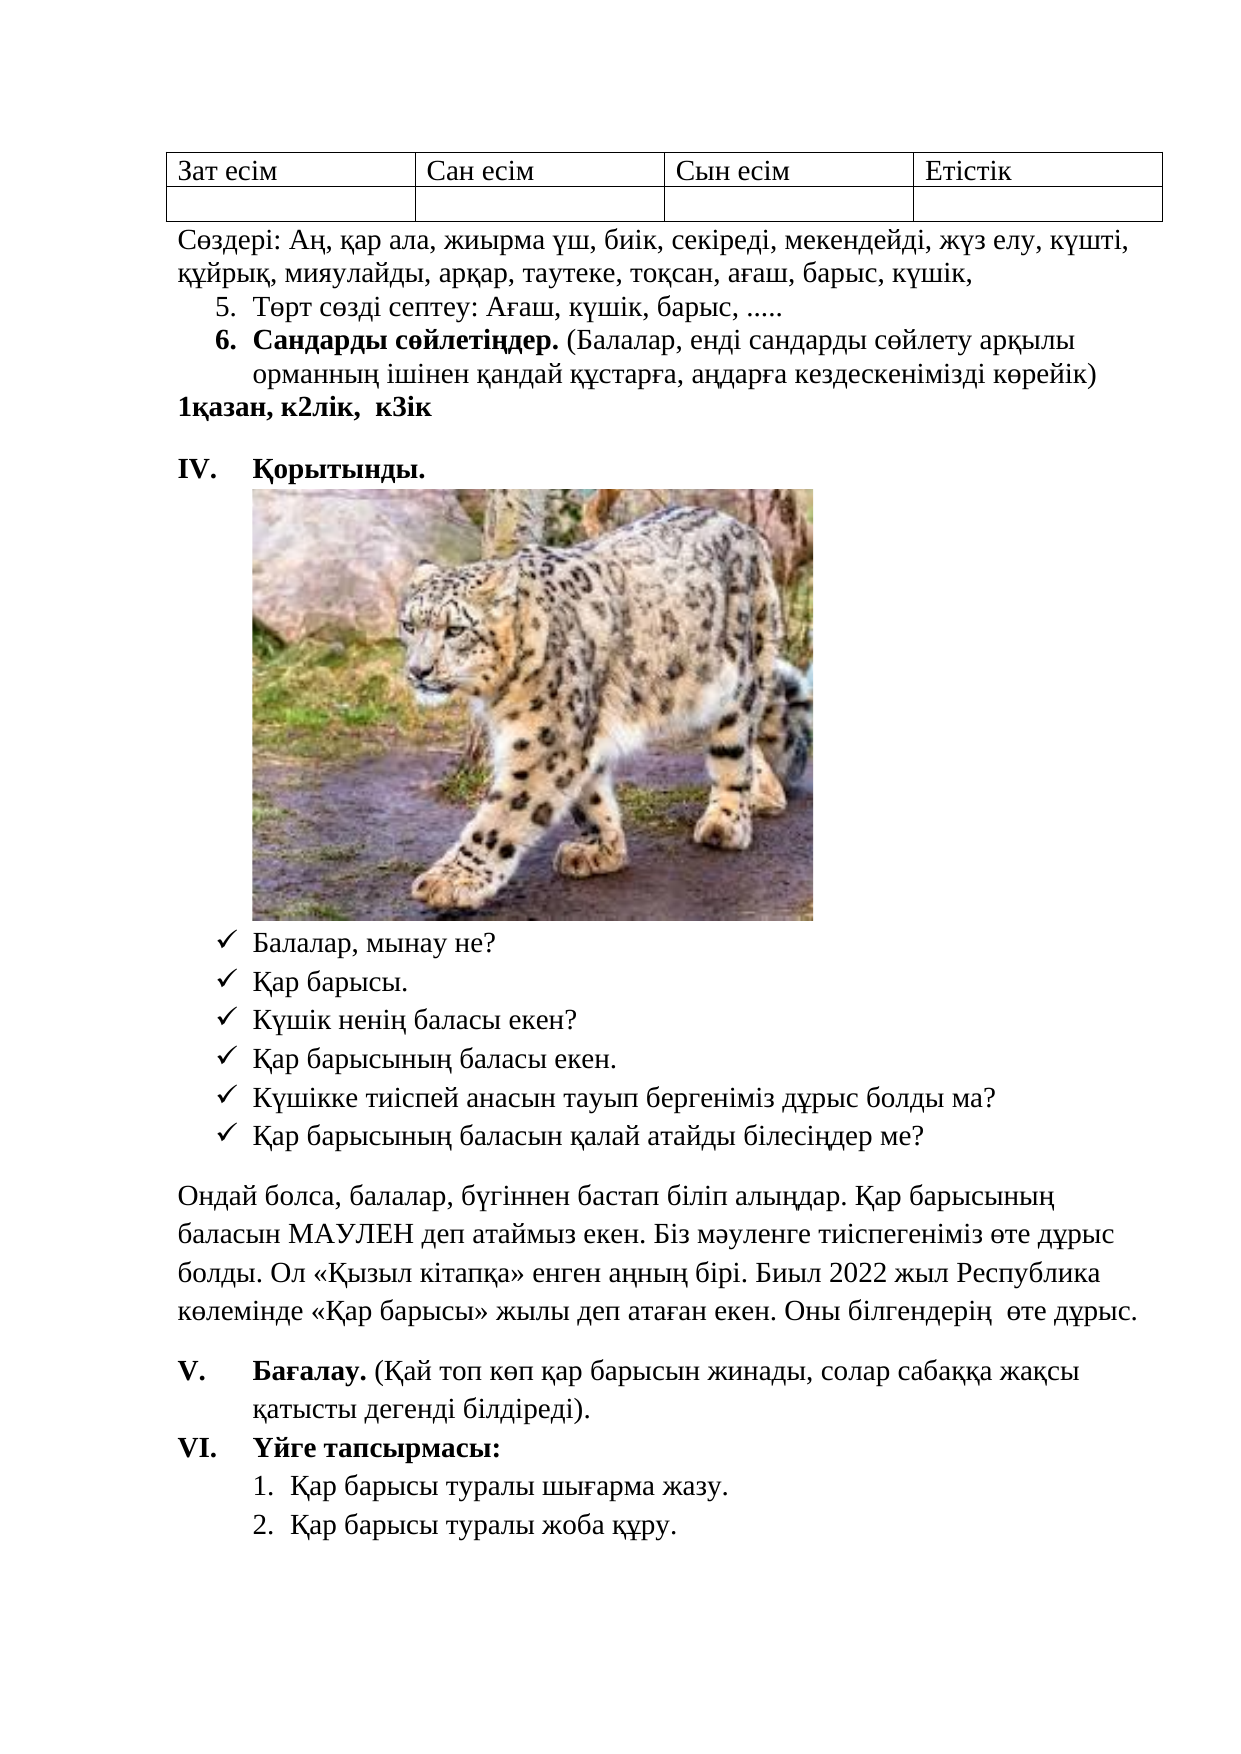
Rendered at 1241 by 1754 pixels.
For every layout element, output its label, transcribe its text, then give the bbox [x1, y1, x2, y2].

text 1қазан, к2лік, к3ік [177, 389, 1152, 423]
table_cell [914, 187, 1162, 221]
list Балалар, мынау не? [215, 925, 1152, 959]
table_header Сын есім [665, 153, 913, 186]
table_header Сан есім [416, 153, 664, 186]
list Қар барысы туралы шығарма жазу. [252, 1468, 1152, 1502]
list Қар барысы. [215, 964, 1152, 997]
list Қар барысы туралы жоба құру. [252, 1507, 1152, 1541]
text Сөздері: Аң, қар ала, жиырма үш, биік, секіреді, мекендейді, жүз елу, күшті, құйрық, мияулайды, арқар, таутеке, тоқсан, ағаш, барыс, күшік, [177, 222, 1152, 289]
list Қар барысының баласын қалай атайды білесіңдер ме? [215, 1118, 1152, 1152]
table_header Етістік [914, 153, 1162, 186]
table_header Зат есім [167, 153, 415, 186]
list Күшікке тиіспей анасын тауып бергеніміз дұрыс болды ма? [215, 1080, 1152, 1113]
list Қар барысының баласы екен. [215, 1041, 1152, 1075]
picture [252, 489, 814, 921]
table_cell [665, 187, 913, 221]
list Қорытынды. [177, 451, 1152, 485]
list Бағалау. (Қай топ көп қар барысын жинады, солар сабаққа жақсы қатысты дегенді білдіреді). [177, 1353, 1152, 1425]
table_cell [167, 187, 415, 221]
list Төрт сөзді септеу: Ағаш, күшік, барыс, ..... [215, 289, 1152, 322]
text Ондай болса, балалар, бүгіннен бастап біліп алыңдар. Қар барысының баласын МАУЛЕН деп атаймыз екен. Біз мәуленге тиіспегеніміз өте дұрыс болды. Ол «Қызыл кітапқа» енген аңның бірі. Биыл 2022 жыл Республика көлемінде «Қар барысы» жылы деп атаған екен. Оны білгендерің өте дұрыс. [177, 1178, 1152, 1327]
list Үйге тапсырмасы: [177, 1430, 1152, 1463]
list Күшік ненің баласы екен? [215, 1002, 1152, 1036]
table_cell [416, 187, 664, 221]
list Сандарды сөйлетіңдер. (Балалар, енді сандарды сөйлету арқылы орманның ішінен қандай құстарға, аңдарға кездескенімізді көрейік) [215, 322, 1152, 389]
